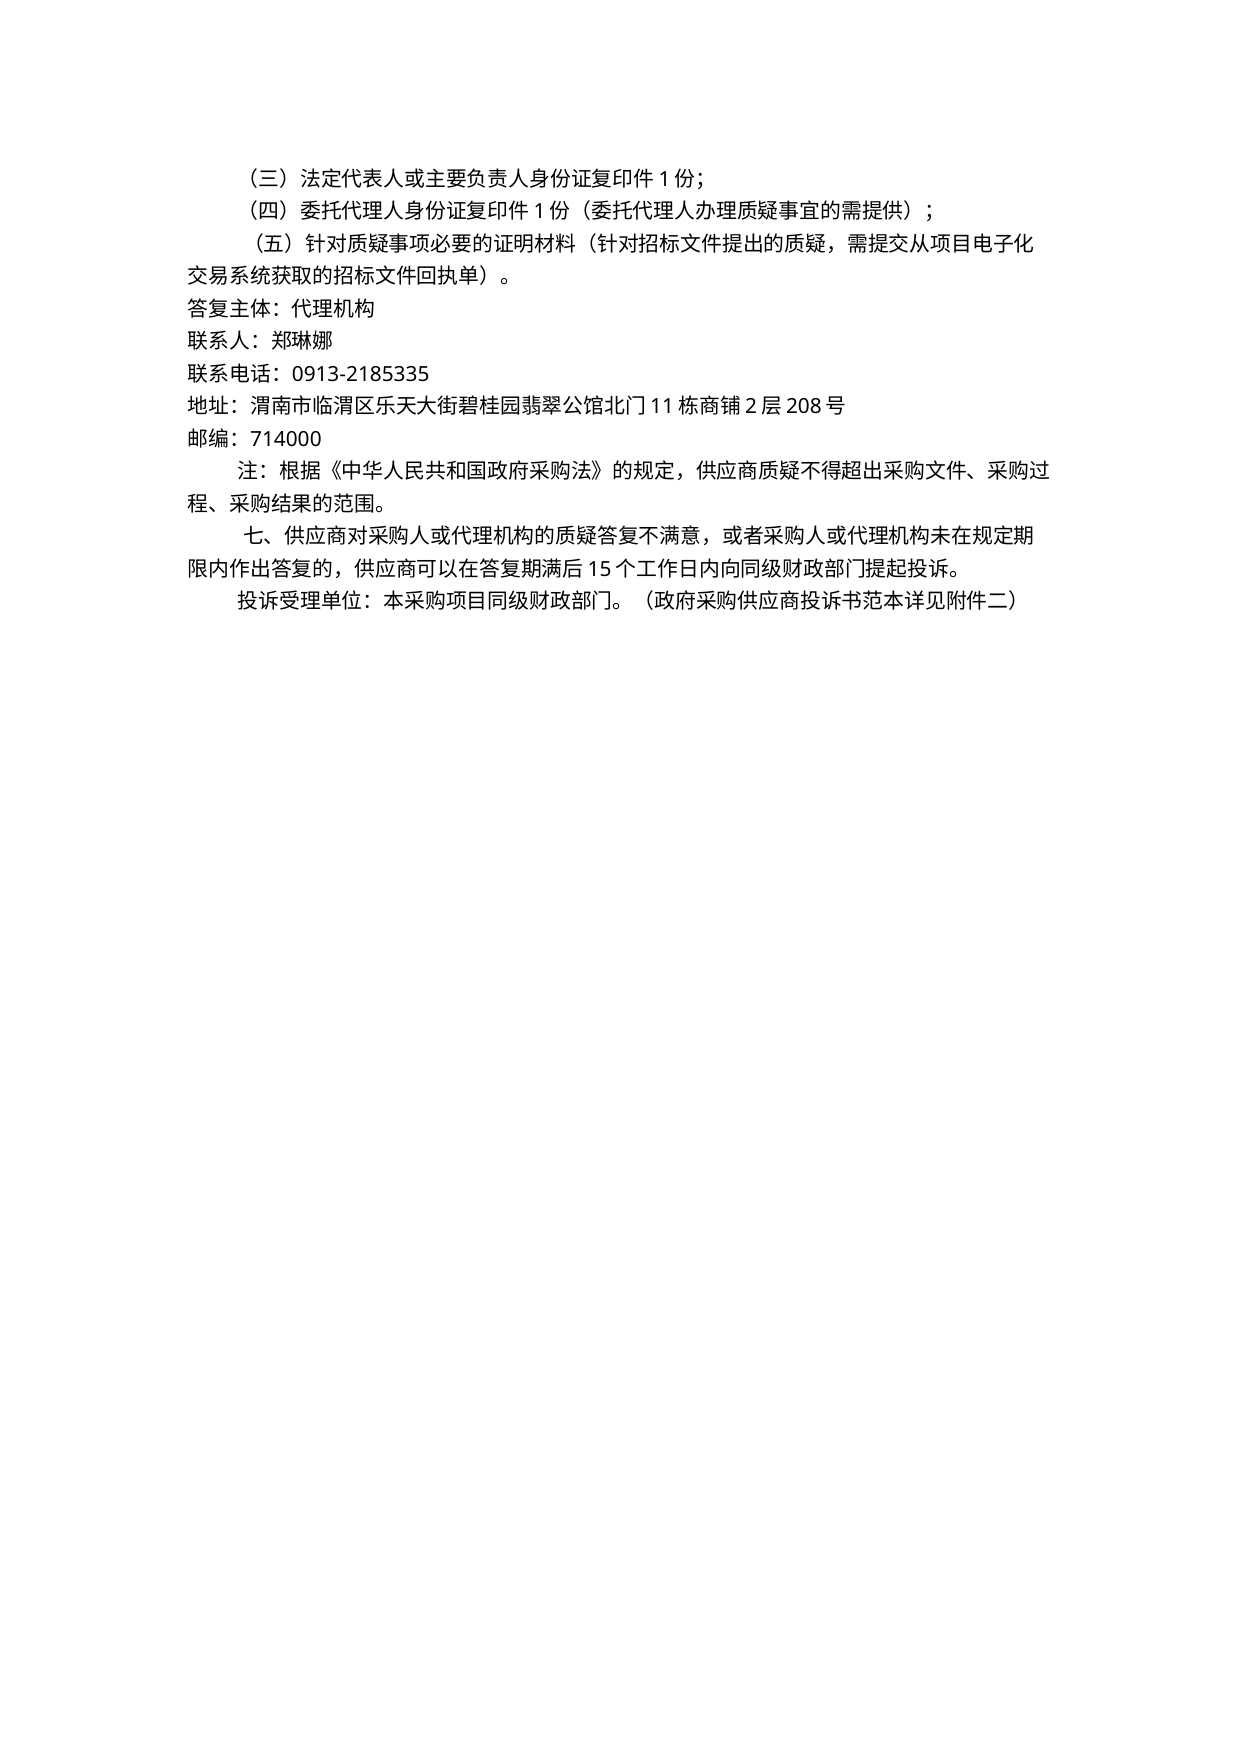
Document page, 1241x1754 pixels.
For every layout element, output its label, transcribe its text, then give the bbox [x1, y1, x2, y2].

text 答复主体：代理机构 [187, 292, 1053, 324]
text 邮编：714000 [187, 422, 1053, 454]
text 地址：渭南市临渭区乐天大街碧桂园翡翠公馆北门11栋商铺2层208号 [187, 389, 1053, 422]
text （五）针对质疑事项必要的证明材料（针对招标文件提出的质疑，需提交从项目电子化交易系统获取的招标文件回执单）。 [187, 227, 1053, 292]
text 注：根据《中华人民共和国政府采购法》的规定，供应商质疑不得超出采购文件、采购过程、采购结果的范围。 [187, 454, 1053, 519]
text 七、供应商对采购人或代理机构的质疑答复不满意，或者采购人或代理机构未在规定期限内作出答复的，供应商可以在答复期满后15个工作日内向同级财政部门提起投诉。 [187, 519, 1053, 584]
text （四）委托代理人身份证复印件1份（委托代理人办理质疑事宜的需提供）； [187, 194, 1053, 227]
text 联系人：郑琳娜 [187, 324, 1053, 357]
text 联系电话：0913-2185335 [187, 357, 1053, 389]
text （三）法定代表人或主要负责人身份证复印件1份； [187, 162, 1053, 194]
text 投诉受理单位：本采购项目同级财政部门。（政府采购供应商投诉书范本详见附件二） [187, 584, 1053, 617]
